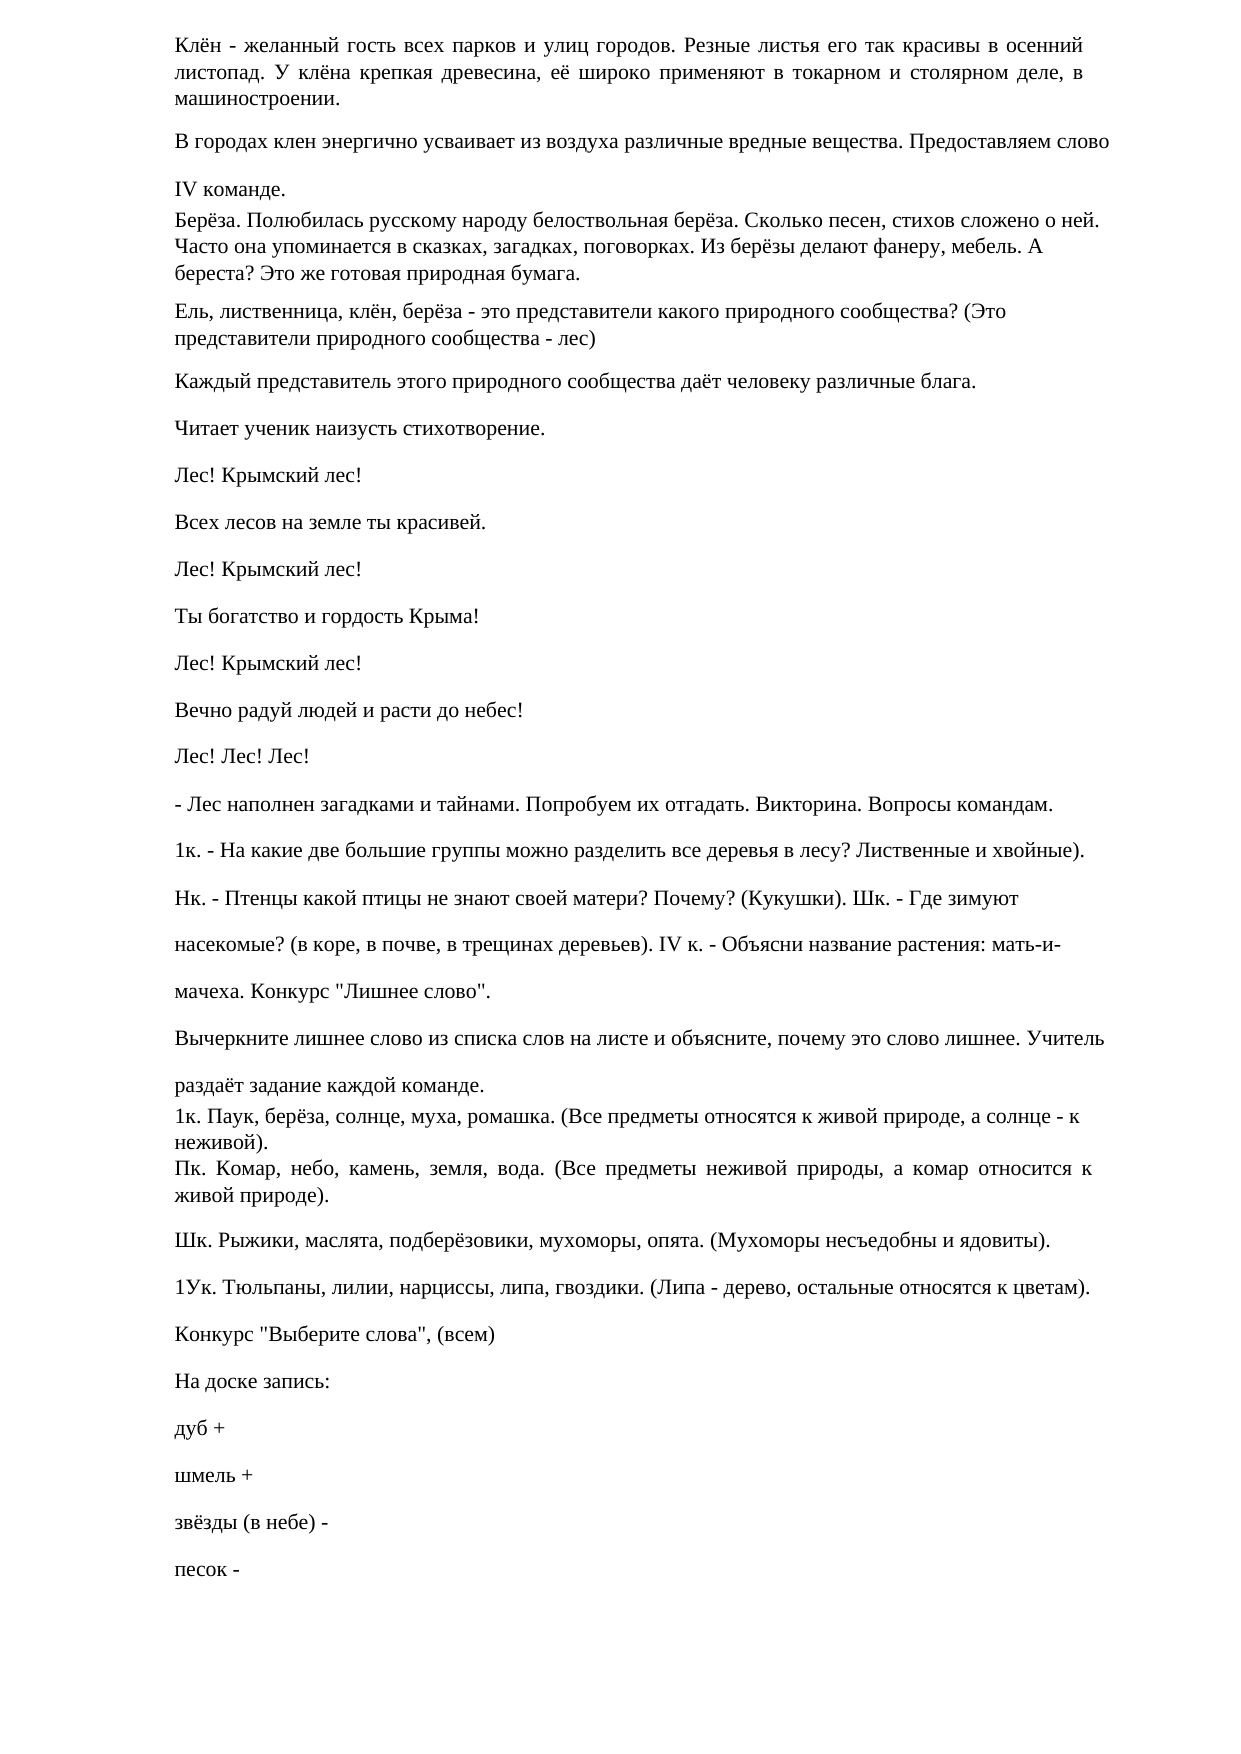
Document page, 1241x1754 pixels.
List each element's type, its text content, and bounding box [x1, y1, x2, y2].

text Нк. - Птенцы какой птицы не знают своей матери? Почему? (Кукушки). Шк. - Где зимуют насекомые? (в коре, в почве, в трещинах деревьев). IV к. - Объясни название растения: мать-и-мачеха. Конкурс "Лишнее слово". [174, 867, 1129, 1008]
text Всех лесов на земле ты красивей. [174, 492, 1166, 538]
text Ель, лиственница, клён, берёза - это представители какого природного сообщества? (Это представители природного сообщества - лес) [174, 298, 1129, 351]
text Вечно радуй людей и расти до небес! [174, 679, 1166, 726]
text Лес! Крымский лес! [174, 632, 1166, 679]
text 1к. - На какие две большие группы можно разделить все деревья в лесу? Лиственные и хвойные). [174, 820, 1129, 867]
text звёзды (в небе) - [174, 1492, 1166, 1538]
text 1к. Паук, берёза, солнце, муха, ромашка. (Все предметы относятся к живой природе, а солнце - к неживой). [174, 1102, 1129, 1154]
text Берёза. Полюбилась русскому народу белоствольная берёза. Сколько песен, стихов сложено о ней. Часто она упоминается в сказках, загадках, поговорках. Из берёзы делают фанеру, мебель. А береста? Это же готовая природная бумага. [174, 206, 1129, 285]
text Лес! Крымский лес! [174, 538, 1166, 586]
text Читает ученик наизусть стихотворение. [174, 398, 1166, 444]
text В городах клен энергично усваивает из воздуха различные вредные вещества. Предоставляем слово IV команде. [174, 111, 1129, 206]
text Лес! Крымский лес! [174, 444, 1166, 492]
text - Лес наполнен загадками и тайнами. Попробуем их отгадать. Викторина. Вопросы командам. [174, 773, 1129, 820]
text Пк. Комар, небо, камень, земля, вода. (Все предметы неживой природы, а комар относится к живой природе). [174, 1154, 1093, 1207]
text Ты богатство и гордость Крыма! [174, 586, 1166, 632]
text Клён - желанный гость всех парков и улиц городов. Резные листья его так красивы в осенний листопад. У клёна крепкая древесина, её широко применяют в токарном и столярном деле, в машиностроении. [174, 31, 1085, 111]
text песок - [174, 1538, 1166, 1586]
text Шк. Рыжики, маслята, подберёзовики, мухоморы, опята. (Мухоморы несъедобны и ядовиты). [174, 1210, 1166, 1257]
text шмель + [174, 1444, 1166, 1492]
text 1Ук. Тюльпаны, лилии, нарциссы, липа, гвоздики. (Липа - дерево, остальные относятся к цветам). [174, 1257, 1166, 1304]
text Лес! Лес! Лес! [174, 726, 1166, 773]
text Вычеркните лишнее слово из списка слов на листе и объясните, почему это слово лишнее. Учитель раздаёт задание каждой команде. [174, 1008, 1129, 1102]
text На доске запись: [174, 1351, 1166, 1398]
text Каждый представитель этого природного сообщества даёт человеку различные блага. [174, 351, 1166, 398]
text Конкурс "Выберите слова", (всем) [174, 1304, 1166, 1351]
text дуб + [174, 1398, 1166, 1444]
